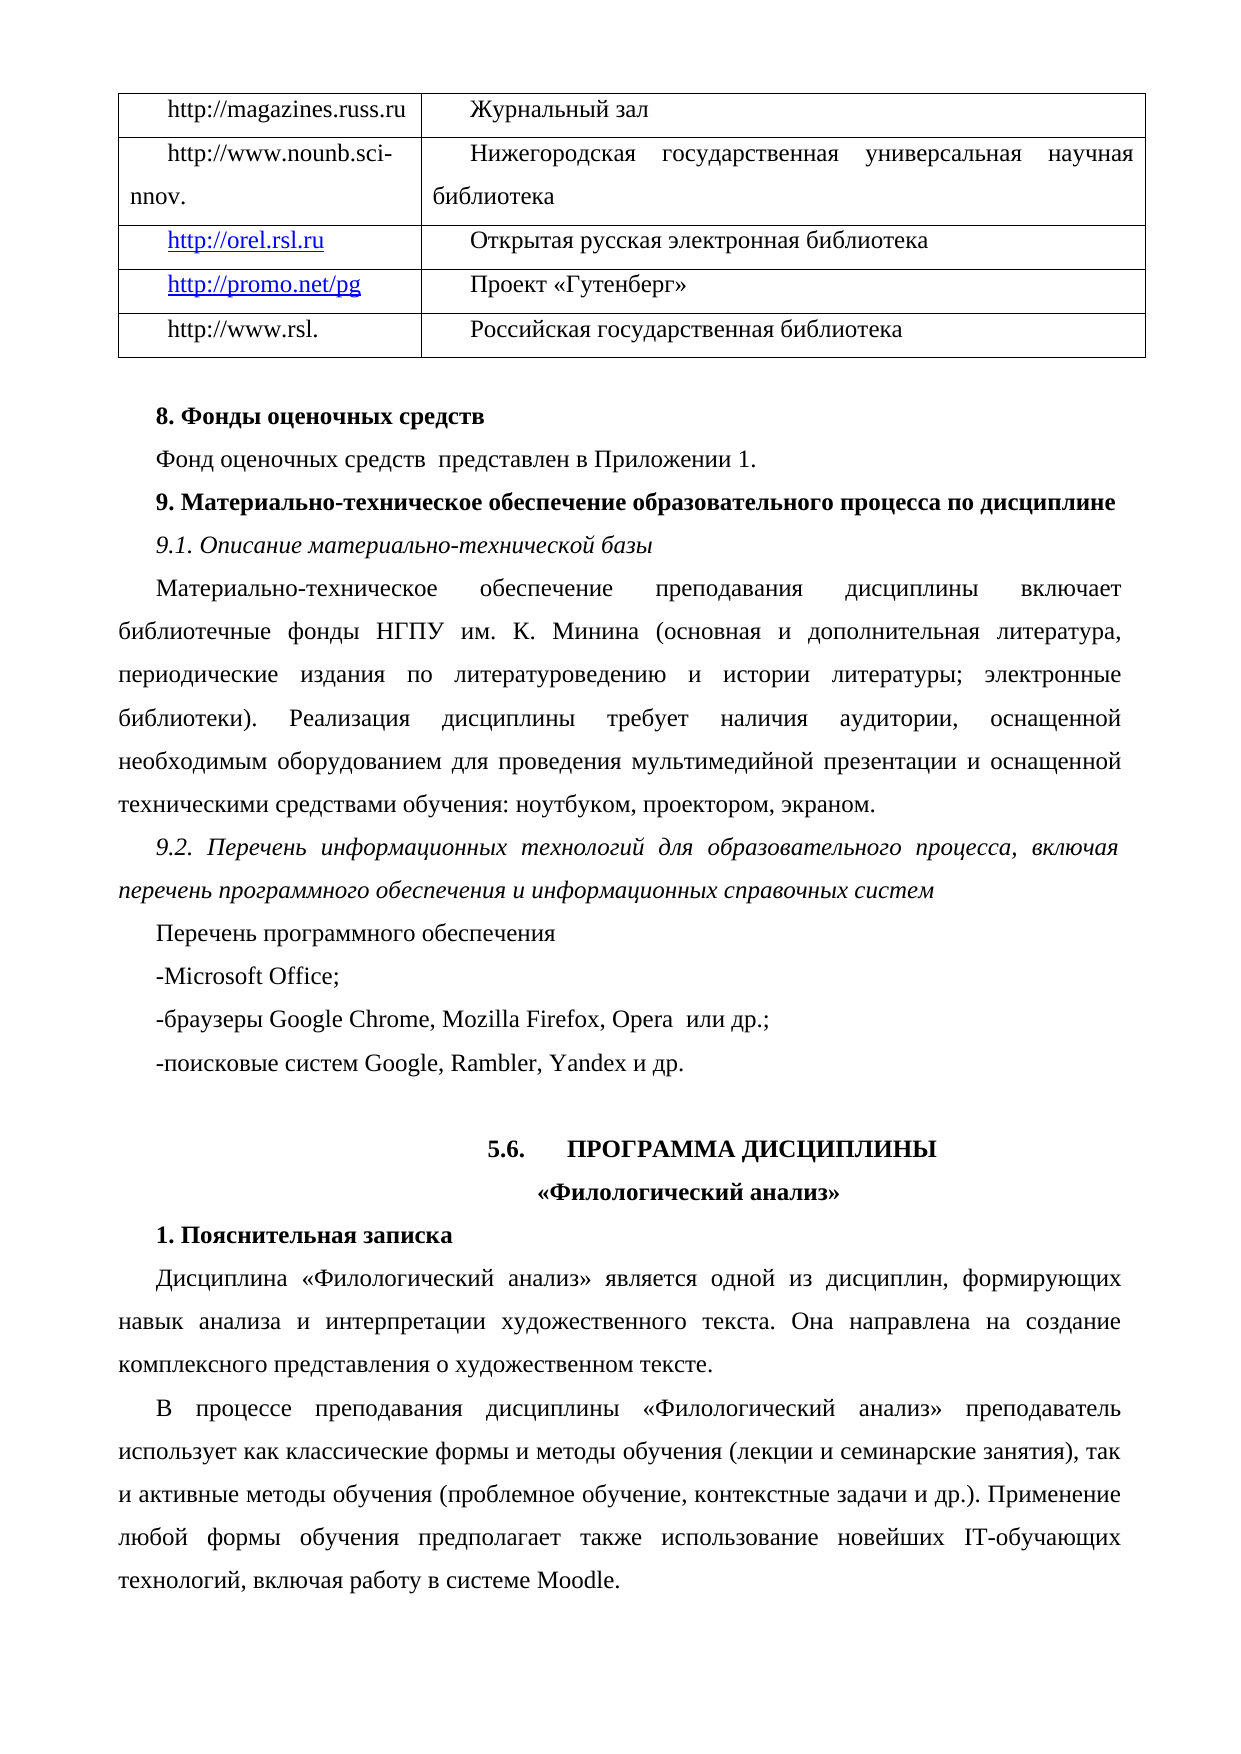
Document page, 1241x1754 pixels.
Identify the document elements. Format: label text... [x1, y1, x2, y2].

text 9. Материально-техническое обеспечение образовательного процесса по дисциплине [118, 487, 1122, 516]
text Дисциплина «Филологический анализ» является одной из дисциплин, формирующих навык анализа и интерпретации художественного текста. Она направлена на создание комплексного представления о художественном тексте. [118, 1263, 1122, 1378]
table_cell Российская государственная библиотека [422, 314, 1145, 357]
subtitle «Филологический анализ» [274, 1177, 1122, 1206]
text Материально-техническое обеспечение преподавания дисциплины включает библиотечные фонды НГПУ им. К. Минина (основная и дополнительная литература, периодические издания по литературоведению и истории литературы; электронные библиотеки). Реализация дисциплины требует наличия аудитории, оснащенной необходимым оборудованием для проведения мультимедийной презентации и оснащенной техническими средствами обучения: ноутбуком, проектором, экраном. [118, 573, 1122, 818]
table_cell Проект «Гутенберг» [422, 270, 1145, 313]
table_cell http://www.rsl. [119, 314, 421, 357]
subtitle ПРОГРАММА ДИСЦИПЛИНЫ [487, 1134, 1122, 1163]
table_cell http://magazines.russ.ru [119, 94, 421, 137]
text Фонд оценочных средств представлен в Приложении 1. [118, 444, 1122, 473]
table_cell Открытая русская электронная библиотека [422, 226, 1145, 268]
text 9.1. Описание материально-технической базы [118, 530, 1122, 559]
table_cell http://promo.net/pg [119, 270, 421, 313]
text -поисковые систем Google, Rambler, Yandex и др. [118, 1048, 1122, 1076]
table_cell Журнальный зал [422, 94, 1145, 137]
text В процессе преподавания дисциплины «Филологический анализ» преподаватель использует как классические формы и методы обучения (лекции и семинарские занятия), так и активные методы обучения (проблемное обучение, контекстные задачи и др.). Применение любой формы обучения предполагает также использование новейших IT-обучающих технологий, включая работу в системе Moodle. [118, 1393, 1122, 1594]
text 1. Пояснительная записка [118, 1220, 1122, 1249]
text Перечень программного обеспечения [118, 918, 1122, 947]
table_cell http://orel.rsl.ru [119, 226, 421, 268]
text 9.2. Перечень информационных технологий для образовательного процесса, включая перечень программного обеспечения и информационных справочных систем [118, 832, 1122, 904]
table_cell http://www.nounb.sci-nnov. [119, 138, 421, 224]
text -браузеры Google Chrome, Mozilla Firefox, Opera или др.; [118, 1004, 1122, 1033]
text 8. Фонды оценочных средств [118, 401, 1122, 429]
text -Microsoft Office; [118, 961, 1122, 990]
table_cell Нижегородская государственная универсальная научная библиотека [422, 138, 1145, 224]
